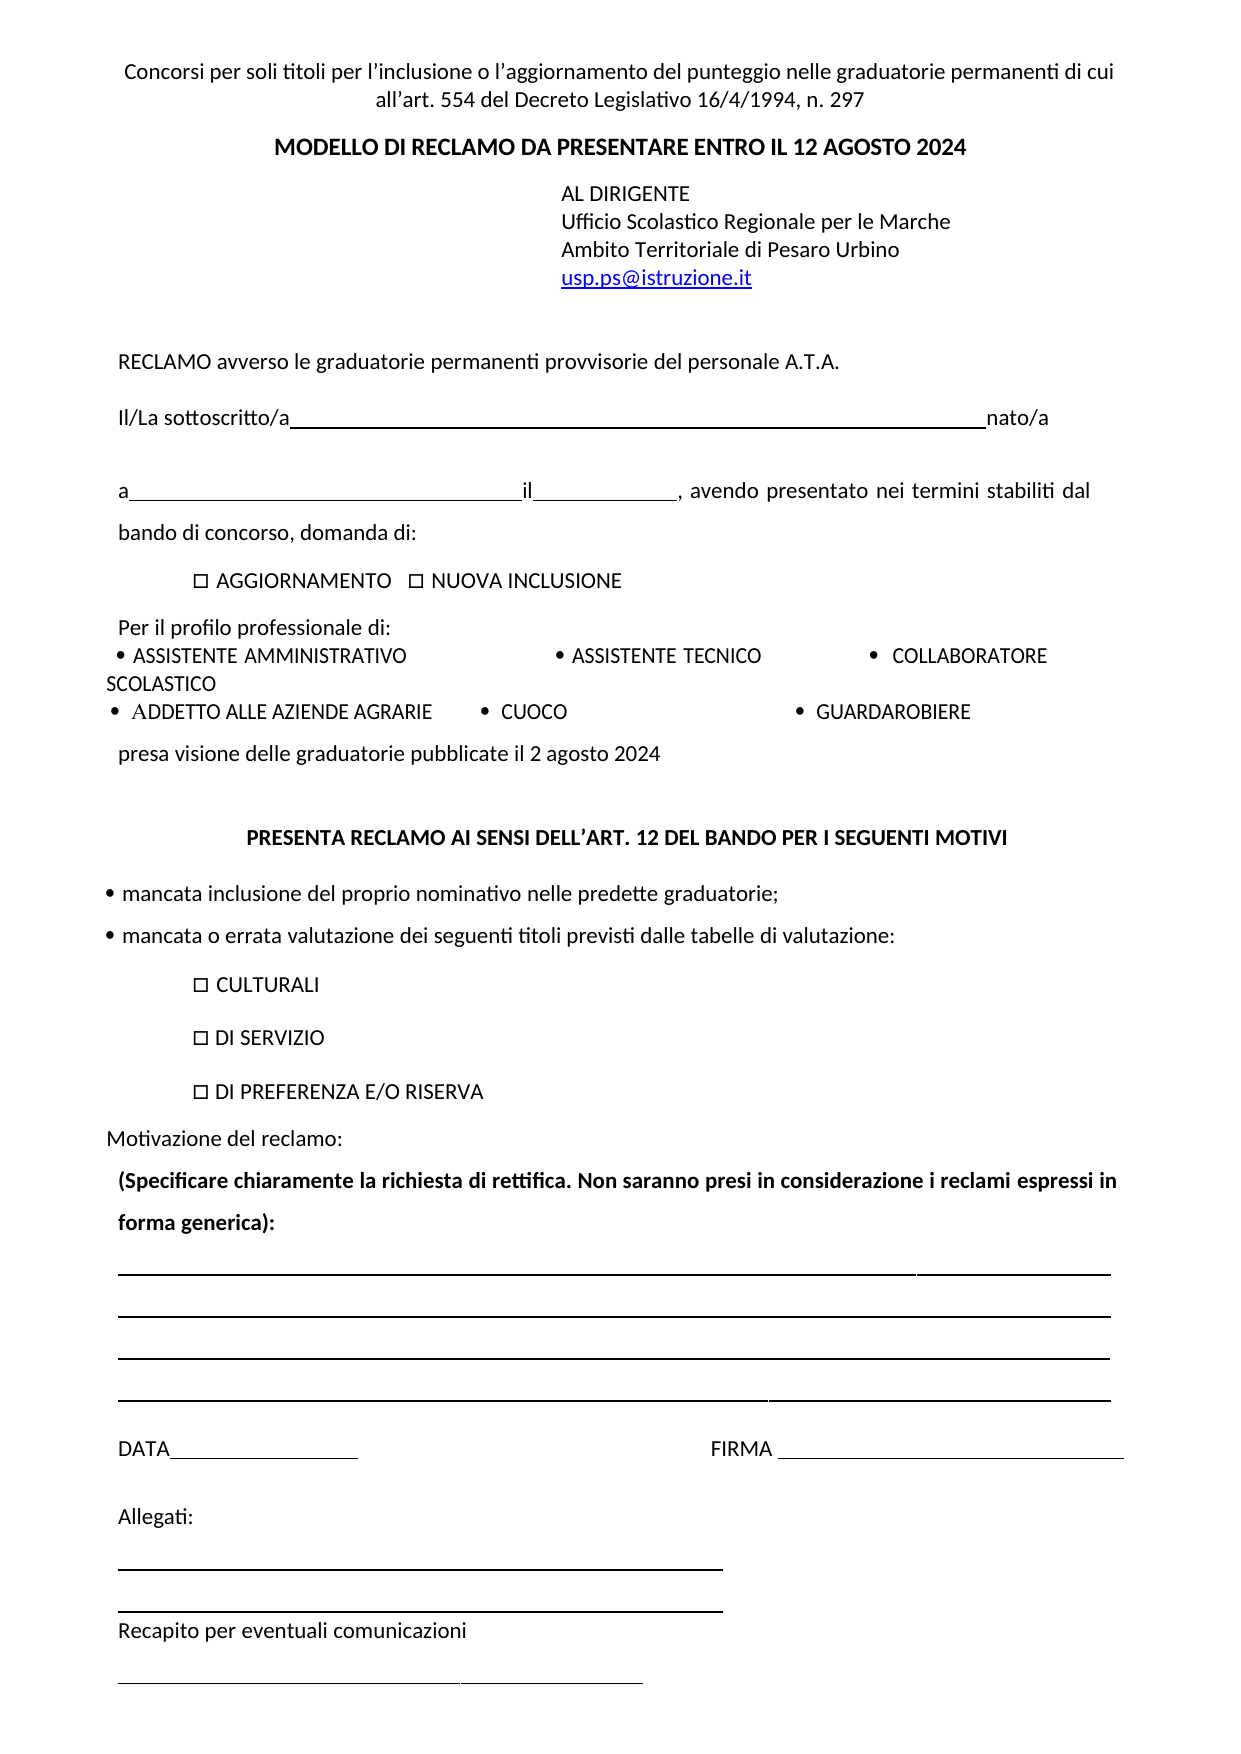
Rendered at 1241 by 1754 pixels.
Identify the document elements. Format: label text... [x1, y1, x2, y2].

text □ AGGIORNAMENTO □ NUOVA INCLUSIONE [192, 560, 1136, 596]
text Ufficio Scolastico Regionale per le Marche [561, 207, 1136, 235]
list DI SERVIZIO [192, 1017, 1136, 1053]
text Il/La sottoscritto/a nato/a [118, 403, 1136, 431]
text Recapito per eventuali comunicazioni [118, 1617, 1136, 1645]
title usp.ps@istruzione.it [561, 263, 1136, 291]
subtitle MODELLO DI RECLAMO DA PRESENTARE ENTRO IL 12 AGOSTO 2024 [124, 131, 1117, 161]
text  mancata inclusione del proprio nominativo nelle predette graduatorie; [106, 879, 1136, 907]
list DI PREFERENZA E/O RISERVA [192, 1071, 1136, 1106]
text Allegati: [118, 1502, 1136, 1531]
text Concorsi per soli titoli per l’inclusione o l’aggiornamento del punteggio nelle graduatorie permanenti di cui all’art. 554 del Decreto Legislativo 16/4/1994, n. 297 [124, 57, 1116, 113]
text AL DIRIGENTE [561, 179, 1136, 207]
text PRESENTA RECLAMO AI SENSI DELL’ART. 12 DEL BANDO PER I SEGUENTI MOTIVI [118, 823, 1136, 851]
list CULTURALI [192, 964, 1136, 999]
text  mancata o errata valutazione dei seguenti titoli previsti dalle tabelle di valutazione: [106, 921, 1136, 949]
text DATA FIRMA [118, 1434, 1136, 1462]
text presa visione delle graduatorie pubblicate il 2 agosto 2024 [118, 739, 1136, 767]
text Per il profilo professionale di: [118, 613, 1136, 641]
text Motivazione del reclamo: [106, 1124, 484, 1152]
text RECLAMO avverso le graduatorie permanenti provvisorie del personale A.T.A. [118, 347, 1136, 375]
text Ambito Territoriale di Pesaro Urbino [561, 235, 1136, 263]
subtitle (Specificare chiaramente la richiesta di rettifica. Non saranno presi in considerazione i reclami espressi in forma generica): [118, 1166, 1136, 1236]
text  ASSISTENTE AMMINISTRATIVO  ASSISTENTE TECNICO  COLLABORATORE SCOLASTICO [106, 641, 1136, 697]
text a il , avendo presentato nei termini stabiliti dal bando di concorso, domanda di: [118, 476, 1123, 546]
text  ADDETTO ALLE AZIENDE AGRARIE  CUOCO  GUARDAROBIERE [106, 697, 1136, 725]
